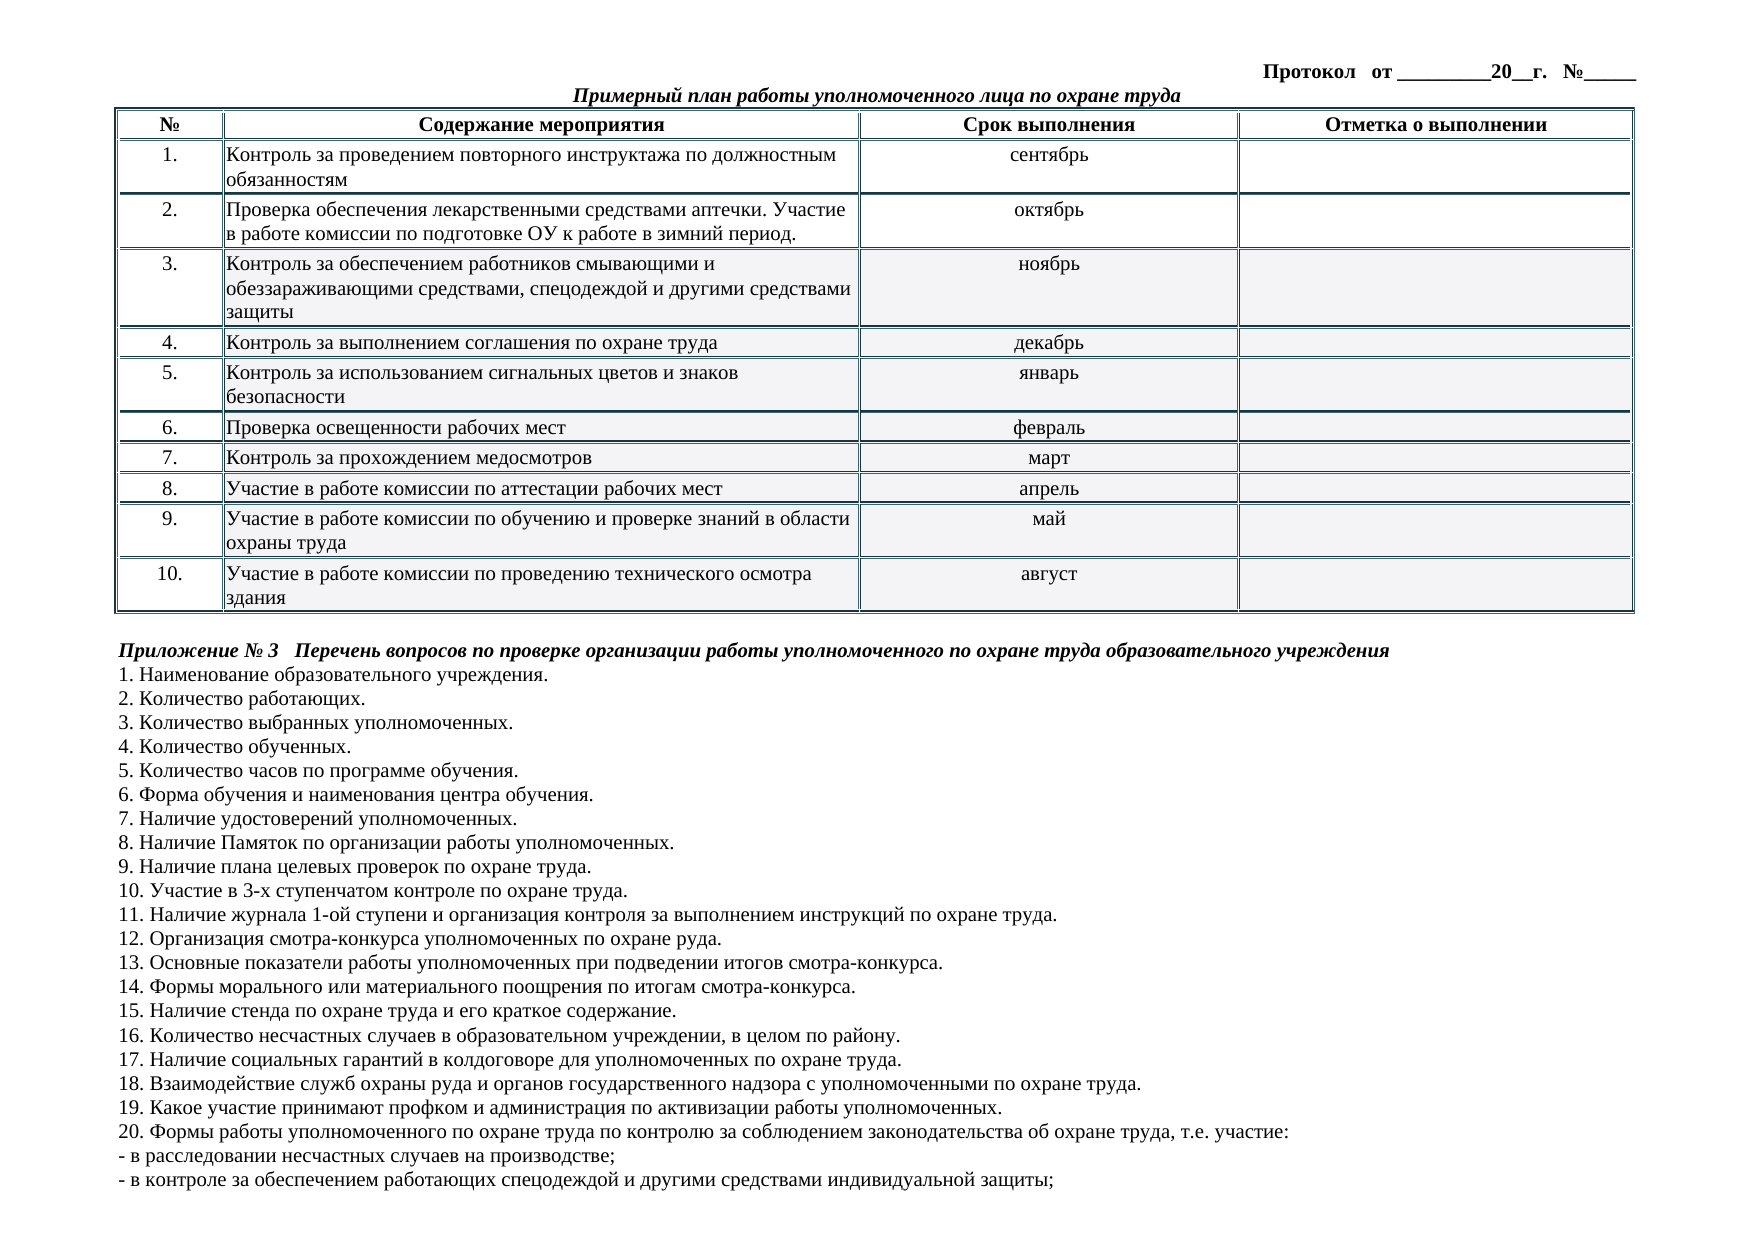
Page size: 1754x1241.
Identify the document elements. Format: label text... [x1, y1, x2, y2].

text 10. Участие в 3-х ступенчатом контроле по охране труда. [118, 878, 1636, 902]
table_cell [1240, 325, 1632, 356]
table_cell Проверка обеспечения лекарственными средствами аптечки. Участие в работе комиссии по подготовке ОУ к работе в зимний период. [225, 195, 858, 247]
text 3. Количество выбранных уполномоченных. [118, 710, 1636, 734]
text 1. Наименование образовательного учреждения. [118, 662, 1636, 686]
table_cell Контроль за прохождением медосмотров [225, 444, 858, 471]
table_header Отметка о выполнении [1239, 111, 1632, 138]
table_header Содержание мероприятия [224, 111, 859, 138]
text 8. Наличие Памяток по организации работы уполномоченных. [118, 830, 1636, 854]
table_cell февраль [861, 413, 1237, 440]
table_cell сентябрь [861, 141, 1237, 192]
table_cell август [860, 559, 1238, 610]
text - в расследовании несчастных случаев на производстве; [118, 1143, 1636, 1167]
text - в контроле за обеспечением работающих спецодеждой и другими средствами индивидуальной защиты; [118, 1167, 1636, 1191]
text Протокол от _________20__г. №_____ [118, 59, 1636, 83]
text 13. Основные показатели работы уполномоченных при подведении итогов смотра-конкурса. [118, 950, 1636, 974]
table_cell Контроль за использованием сигнальных цветов и знаков безопасности [225, 359, 858, 410]
table_cell [1240, 192, 1632, 247]
text 2. Количество работающих. [118, 686, 1636, 710]
table_cell Участие в работе комиссии по проведению технического осмотра здания [224, 559, 859, 610]
text 9. Наличие плана целевых проверок по охране труда. [118, 854, 1636, 878]
table_cell октябрь [861, 195, 1237, 247]
table_cell [1239, 138, 1633, 192]
table_cell Участие в работе комиссии по обучению и проверке знаний в области охраны труда [225, 505, 858, 556]
table_cell [1240, 440, 1632, 471]
table_cell декабрь [861, 329, 1237, 356]
text 16. Количество несчастных случаев в образовательном учреждении, в целом по району. [118, 1022, 1636, 1047]
table_cell 3. [116, 247, 223, 325]
table_cell 9. [118, 501, 222, 556]
text 19. Какое участие принимают профком и администрация по активизации работы уполномоченных. [118, 1095, 1636, 1119]
table_cell [1240, 501, 1632, 556]
table_cell Участие в работе комиссии по аттестации рабочих мест [225, 474, 858, 501]
table_cell Контроль за проведением повторного инструктажа по должностным обязанностям [225, 141, 858, 192]
text 11. Наличие журнала 1-ой ступени и организация контроля за выполнением инструкций по охране труда. [118, 902, 1636, 926]
text 18. Взаимодействие служб охраны руда и органов государственного надзора с уполномоченными по охране труда. [118, 1071, 1636, 1095]
table_cell 5. [116, 356, 223, 410]
text 20. Формы работы уполномоченного по охране труда по контролю за соблюдением законодательства об охране труда, т.е. участие: [118, 1119, 1636, 1143]
table_cell март [861, 444, 1237, 471]
table_cell Проверка освещенности рабочих мест [225, 413, 858, 440]
text 15. Наличие стенда по охране труда и его краткое содержание. [118, 998, 1636, 1022]
text 6. Форма обучения и наименования центра обучения. [118, 782, 1636, 806]
table_cell [1239, 471, 1633, 501]
table_cell январь [861, 359, 1237, 410]
table_cell апрель [861, 474, 1237, 501]
table_cell [1239, 556, 1633, 610]
text Примерный план работы уполномоченного лица по охране труда [118, 83, 1636, 107]
text 5. Количество часов по программе обучения. [118, 758, 1636, 782]
table_cell май [861, 505, 1237, 556]
table_cell Контроль за обеспечением работников смывающими и обеззараживающими средствами, спецодеждой и другими средствами защиты [225, 250, 858, 325]
table_cell ноябрь [861, 250, 1237, 325]
table_cell 7. [118, 440, 222, 471]
table_cell [1239, 247, 1633, 325]
text 17. Наличие социальных гарантий в колдоговоре для уполномоченных по охране труда. [118, 1047, 1636, 1071]
table_cell 2. [118, 192, 222, 247]
text Приложение № 3 Перечень вопросов по проверке организации работы уполномоченного по охране труда образовательного учреждения [118, 637, 1636, 662]
text 12. Организация смотра-конкурса уполномоченных по охране руда. [118, 926, 1636, 950]
table_cell [1240, 410, 1632, 440]
table_cell Контроль за выполнением соглашения по охране труда [225, 329, 858, 356]
table_header № [118, 111, 223, 138]
table_cell 4. [118, 325, 222, 356]
table_header Срок выполнения [860, 111, 1238, 138]
table_cell 8. [116, 471, 223, 501]
table_cell [1239, 356, 1633, 410]
table_cell 1. [116, 138, 223, 192]
table_cell 10. [116, 556, 223, 610]
text 7. Наличие удостоверений уполномоченных. [118, 806, 1636, 830]
text 4. Количество обученных. [118, 734, 1636, 758]
table_cell 6. [118, 410, 222, 440]
text 14. Формы морального или материального поощрения по итогам смотра-конкурса. [118, 974, 1636, 998]
